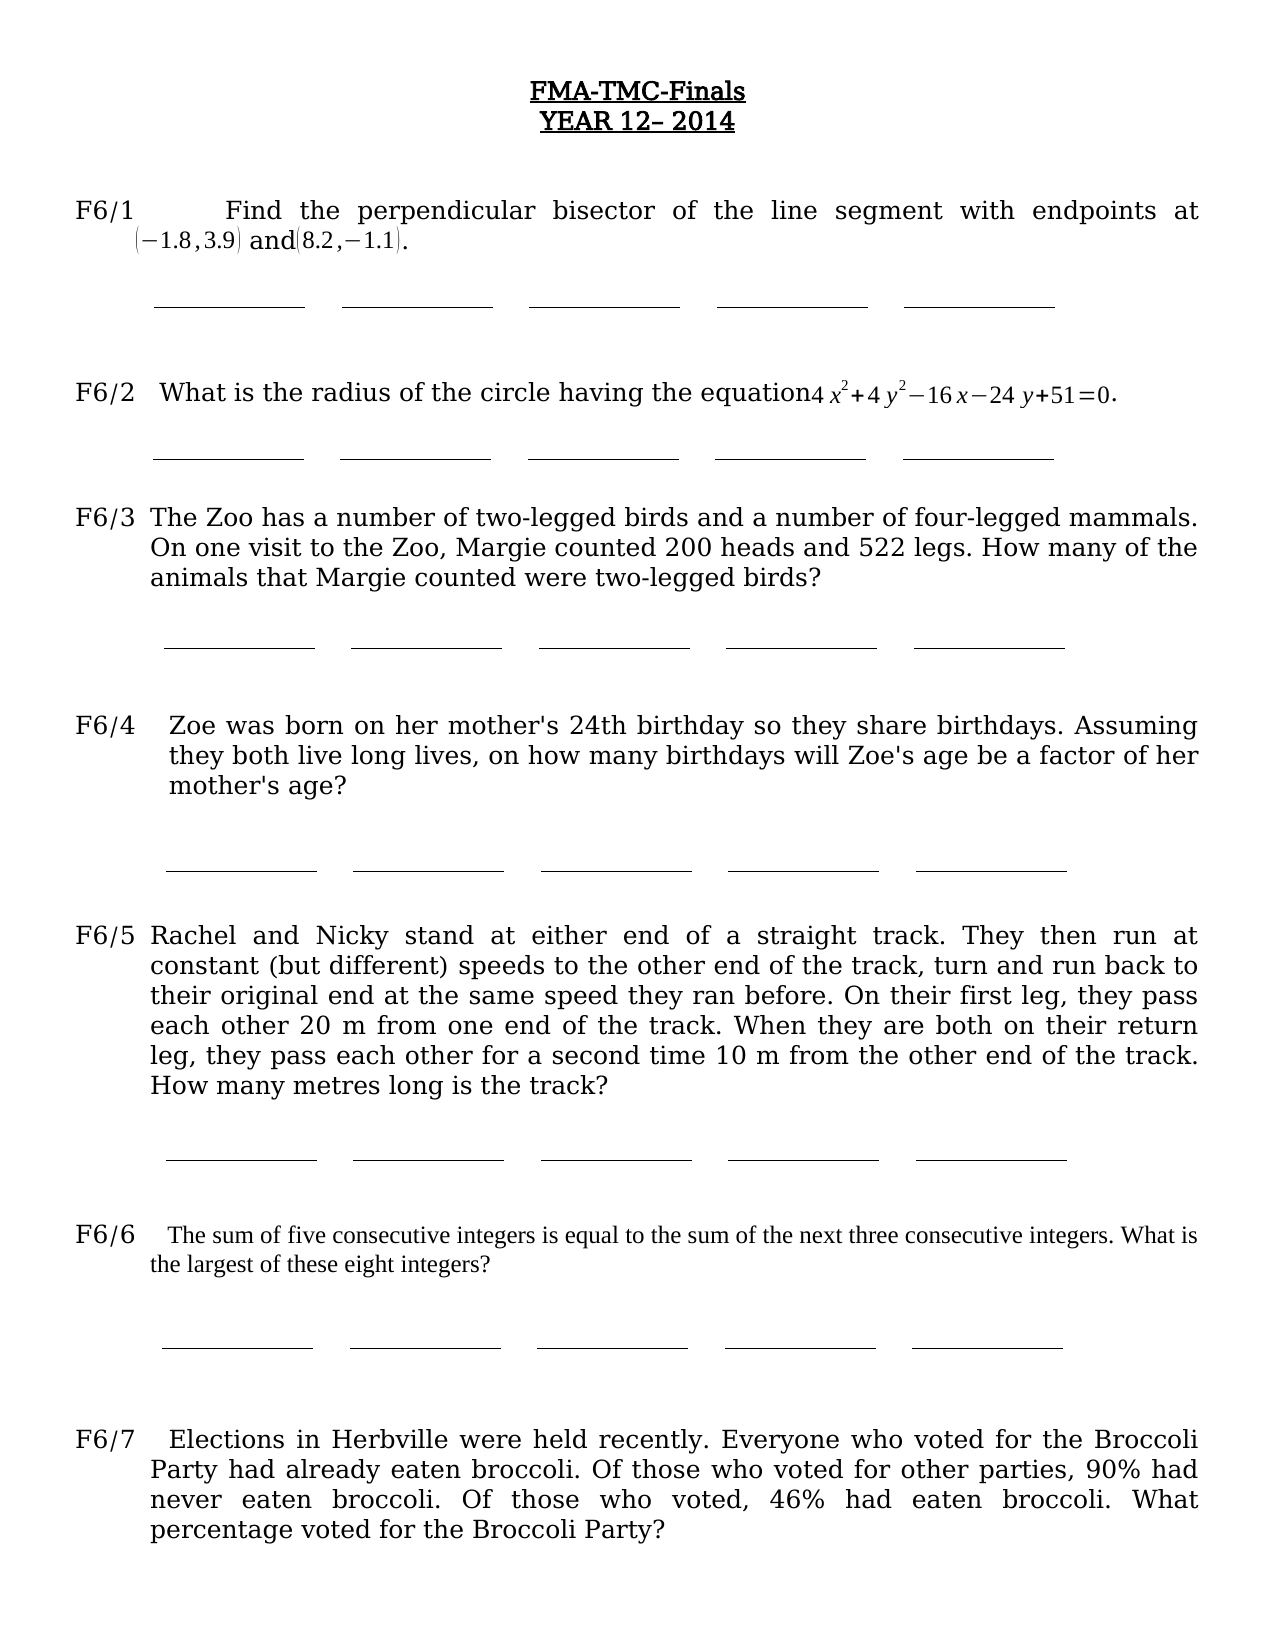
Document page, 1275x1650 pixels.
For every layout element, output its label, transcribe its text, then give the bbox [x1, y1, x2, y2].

text FMA-TMC-Finals [75, 75, 1200, 105]
text F6/6 The sum of five consecutive integers is equal to the sum of the next three consecutive integers. What is the largest of these eight integers? [75, 1219, 1200, 1278]
text F6/1 Find the perpendicular bisector of the line segment with endpoints at and. [75, 195, 1200, 256]
text F6/2 What is the radius of the circle having the equation. [75, 376, 1200, 408]
text F6/4 Zoe was born on her mother's 24th birthday so they share birthdays. Assuming they both live long lives, on how many birthdays will Zoe's age be a factor of her mother's age? [75, 710, 1200, 800]
text YEAR 12– 2014 [75, 105, 1200, 135]
text F6/7 Elections in Herbville were held recently. Everyone who voted for the Broccoli Party had already eaten broccoli. Of those who voted for other parties, 90% had never eaten broccoli. Of those who voted, 46% had eaten broccoli. What percentage voted for the Broccoli Party? [75, 1424, 1200, 1544]
text F6/5 Rachel and Nicky stand at either end of a straight track. They then run at constant (but different) speeds to the other end of the track, turn and run back to their original end at the same speed they ran before. On their first leg, they pass each other 20 m from one end of the track. When they are both on their return leg, they pass each other for a second time 10 m from the other end of the track. How many metres long is the track? [75, 920, 1200, 1100]
text F6/3 The Zoo has a number of two-legged birds and a number of four-legged mammals. On one visit to the Zoo, Margie counted 200 heads and 522 legs. How many of the animals that Margie counted were two-legged birds? [75, 501, 1200, 591]
